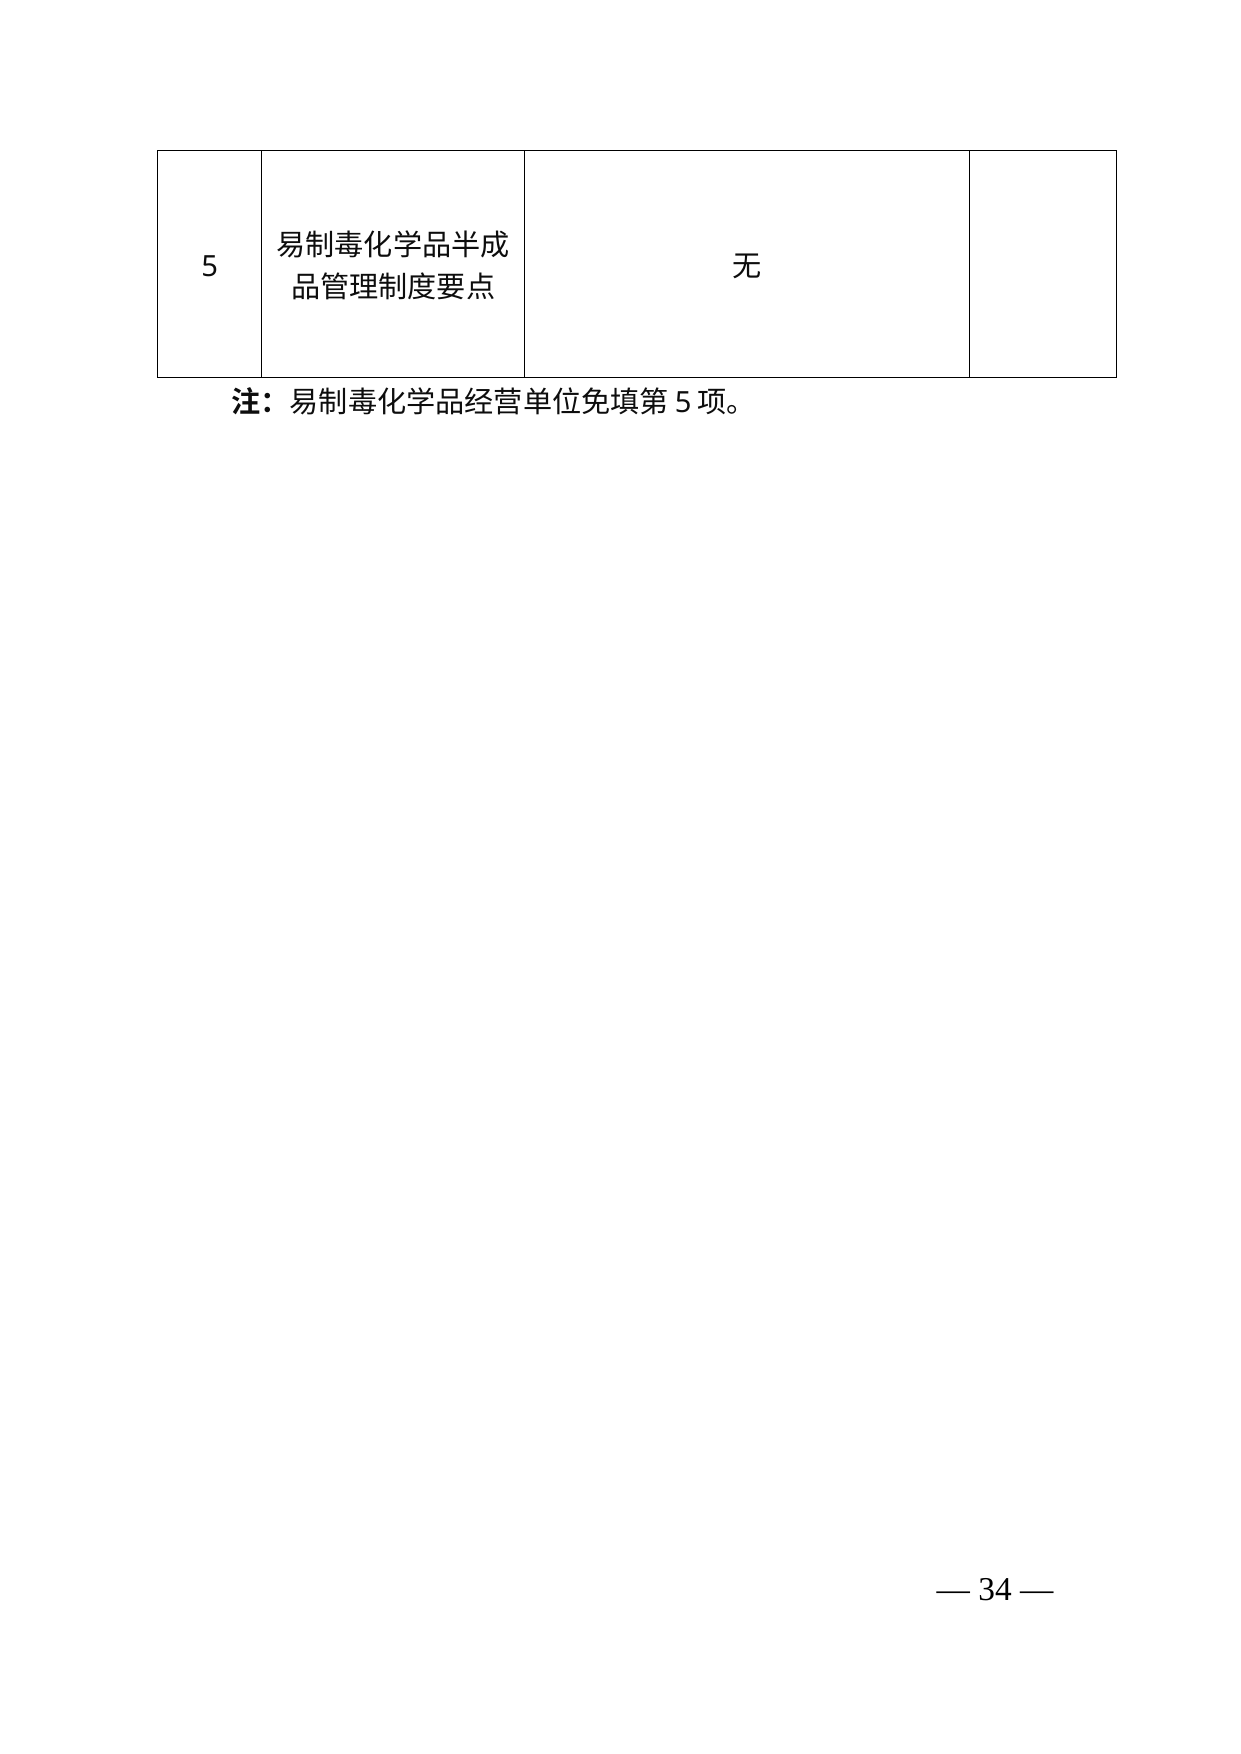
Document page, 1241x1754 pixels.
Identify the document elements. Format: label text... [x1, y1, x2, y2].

table_cell 无 [525, 151, 969, 377]
table_cell 5 [158, 151, 261, 377]
table_cell [970, 151, 1116, 377]
table_cell 易制毒化学品半成品管理制度要点 [262, 151, 524, 377]
text 注：易制毒化学品经营单位免填第5项。 [187, 378, 1053, 421]
